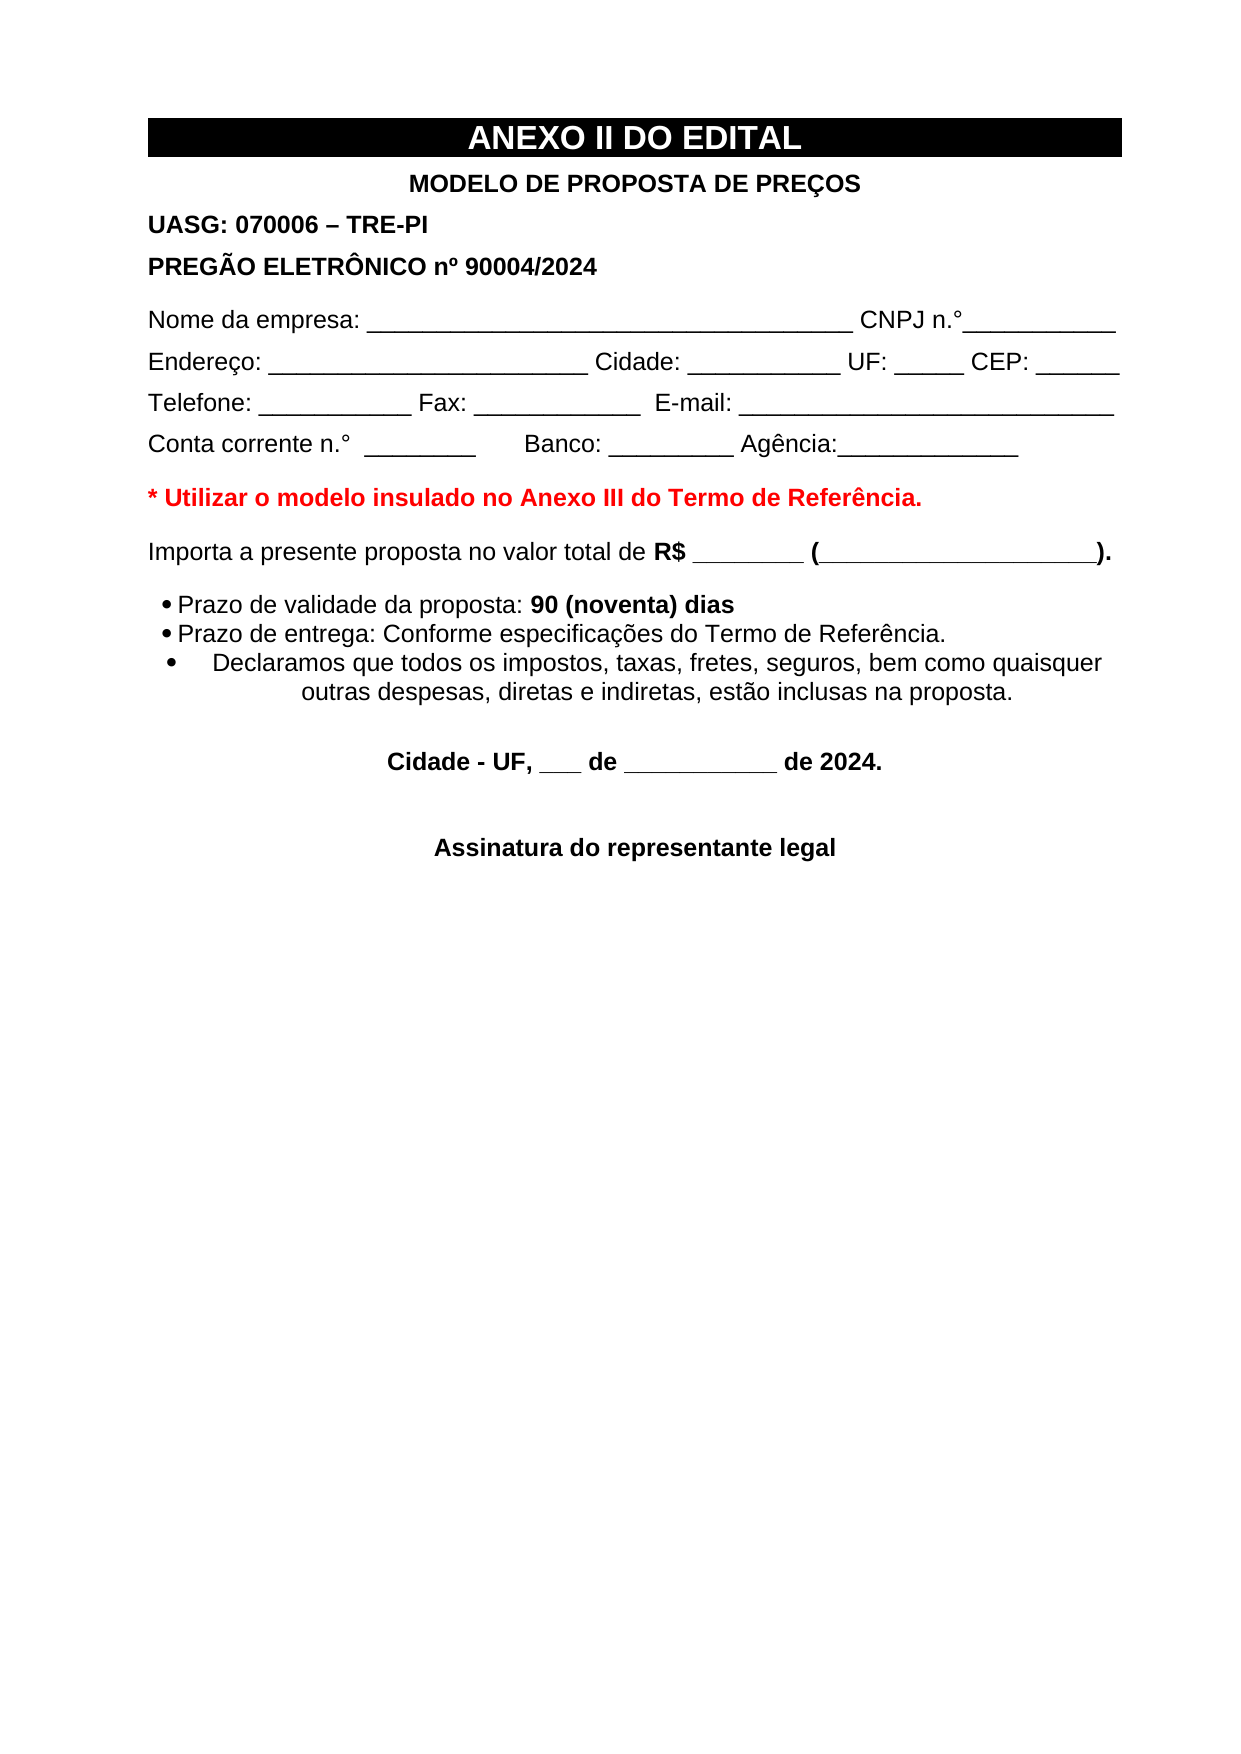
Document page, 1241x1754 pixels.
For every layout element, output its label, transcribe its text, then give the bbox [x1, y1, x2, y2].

text Nome da empresa: ___________________________________ CNPJ n.°___________ [148, 305, 1122, 334]
text ANEXO II DO EDITAL [148, 118, 1122, 157]
text Endereço: _______________________ Cidade: ___________ UF: _____ CEP: ______ [148, 347, 1122, 375]
text Importa a presente proposta no valor total de R$ ________ (____________________). [148, 537, 1122, 565]
text UASG: 070006 – TRE-PI [148, 210, 1122, 239]
list Prazo de entrega: Conforme especificações do Termo de Referência. [162, 619, 1122, 648]
text PREGÃO ELETRÔNICO nº 90004/2024 [148, 252, 1122, 280]
text * Utilizar o modelo insulado no Anexo III do Termo de Referência. [148, 483, 1122, 512]
subtitle Cidade - UF, ___ de ___________ de 2024. [148, 747, 1122, 776]
list Prazo de validade da proposta: 90 (noventa) dias [162, 590, 1122, 619]
text Telefone: ___________ Fax: ____________ E-mail: ___________________________ [148, 388, 1122, 417]
text Conta corrente n.° ________ Banco: _________ Agência:_____________ [148, 429, 1122, 458]
list Declaramos que todos os impostos, taxas, fretes, seguros, bem como quaisquer outras despesas, diretas e indiretas, estão inclusas na proposta. [148, 648, 1122, 706]
text MODELO DE PROPOSTA DE PREÇOS [148, 169, 1122, 198]
subtitle Assinatura do representante legal [148, 833, 1122, 862]
